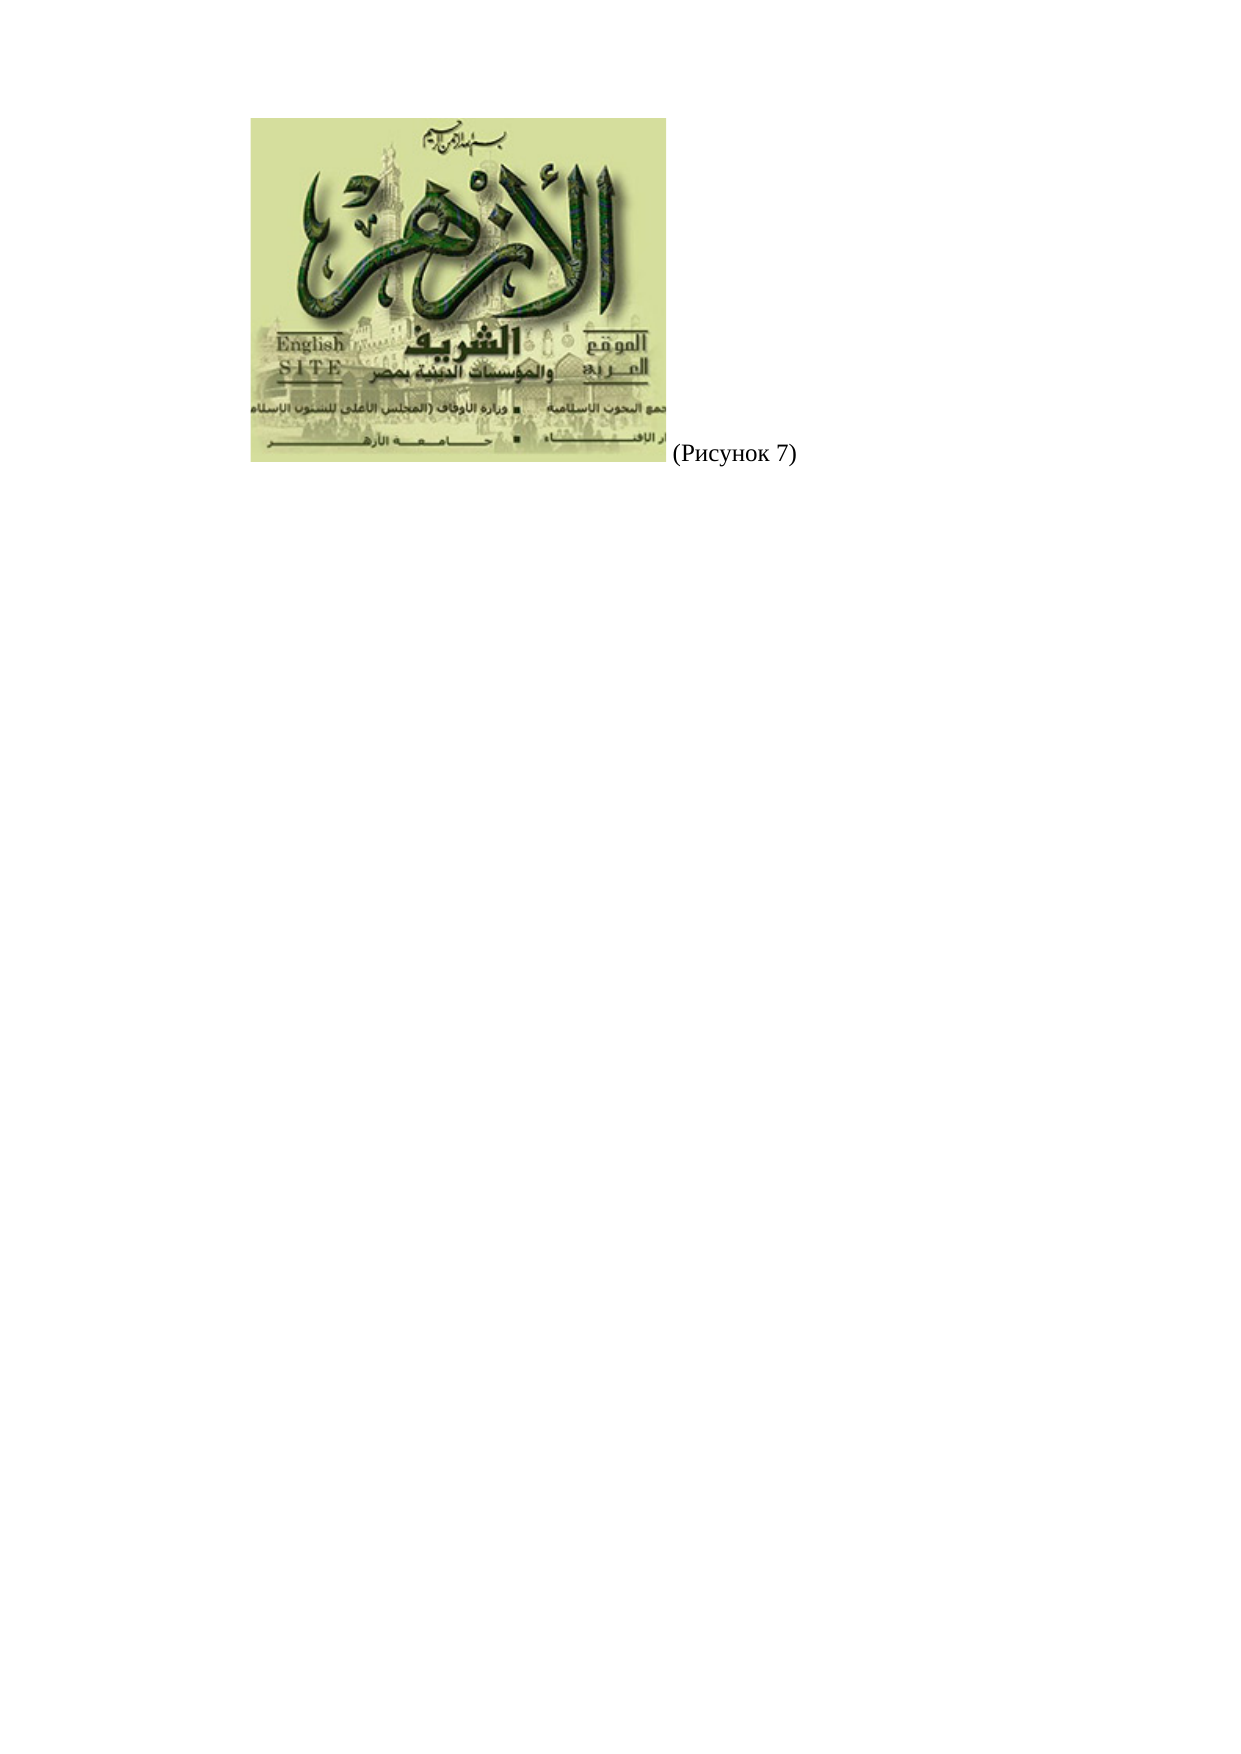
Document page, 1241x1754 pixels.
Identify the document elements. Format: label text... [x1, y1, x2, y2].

picture [250, 118, 667, 462]
